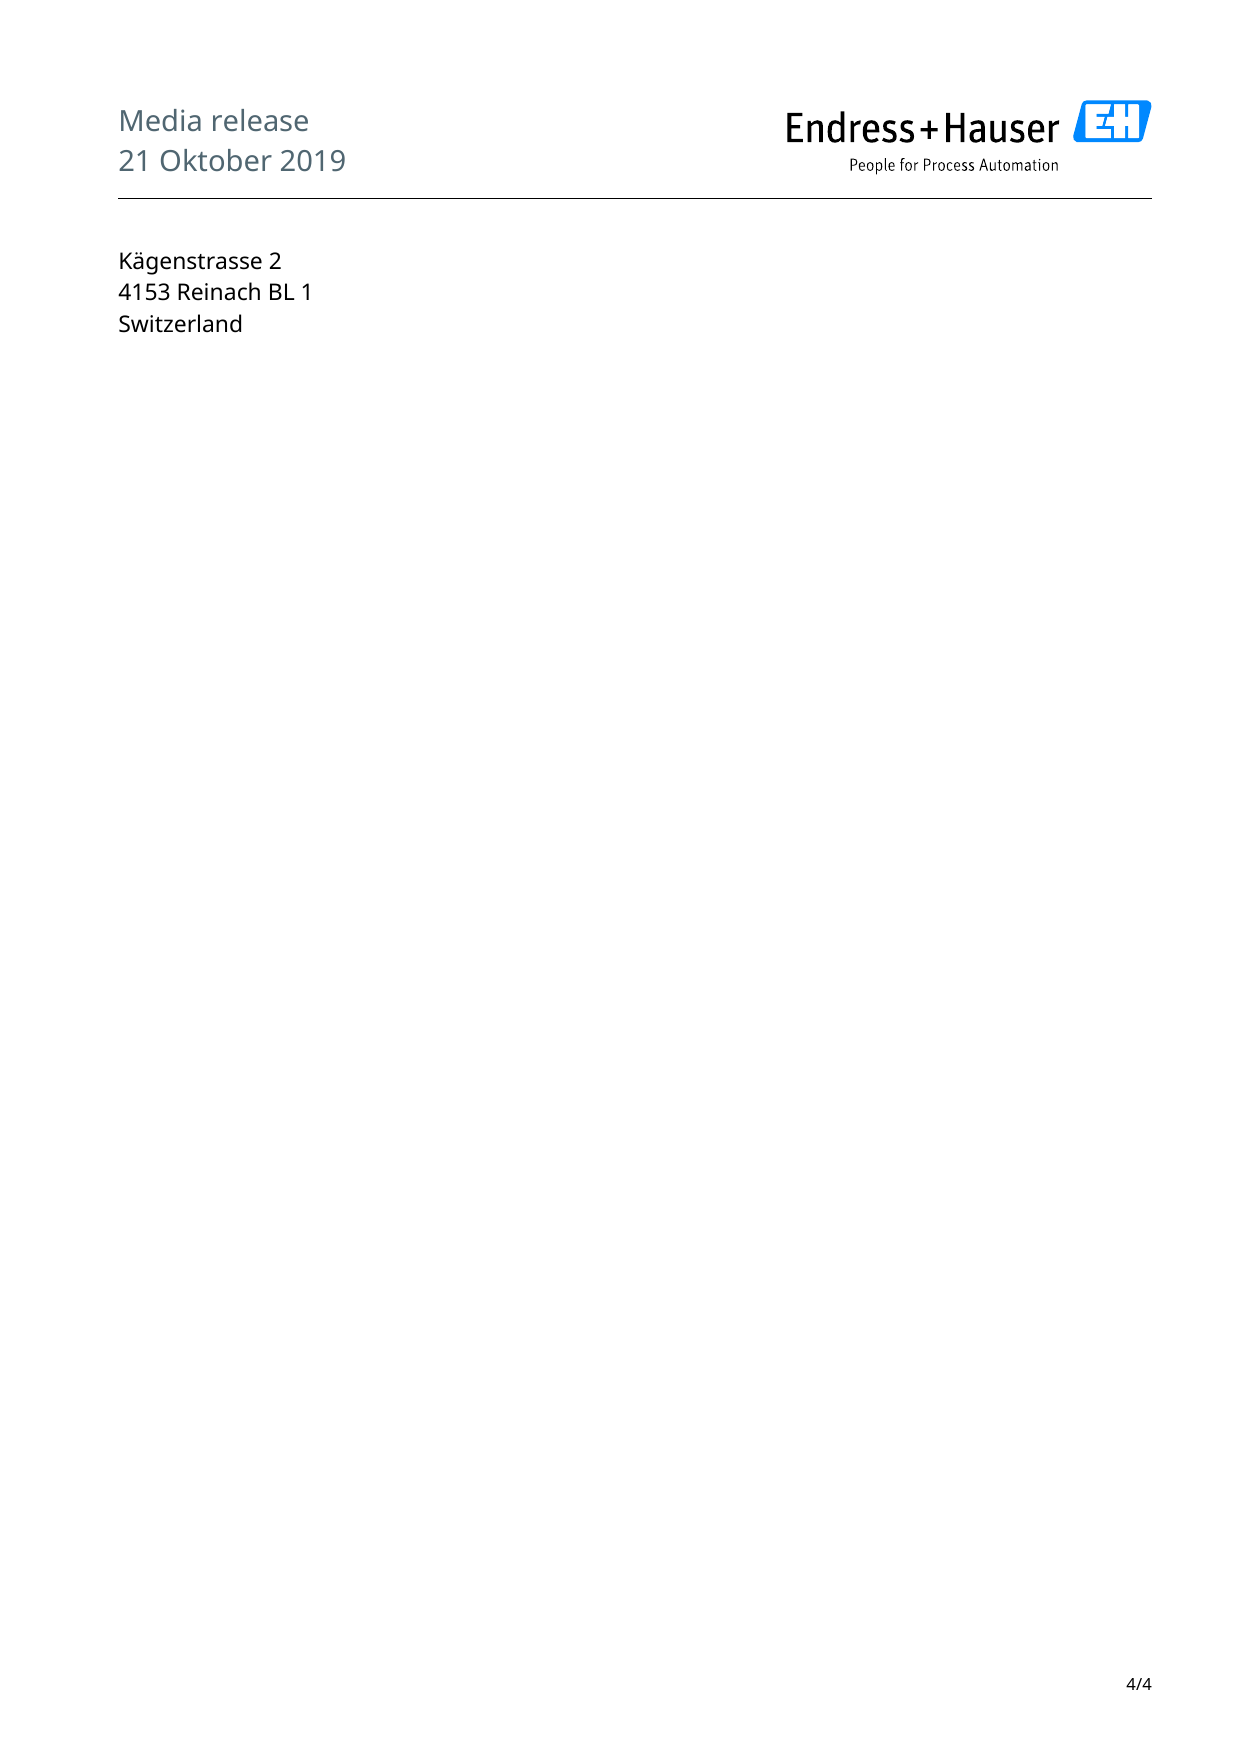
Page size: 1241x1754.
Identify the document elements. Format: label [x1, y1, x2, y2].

text [118, 245, 1152, 339]
